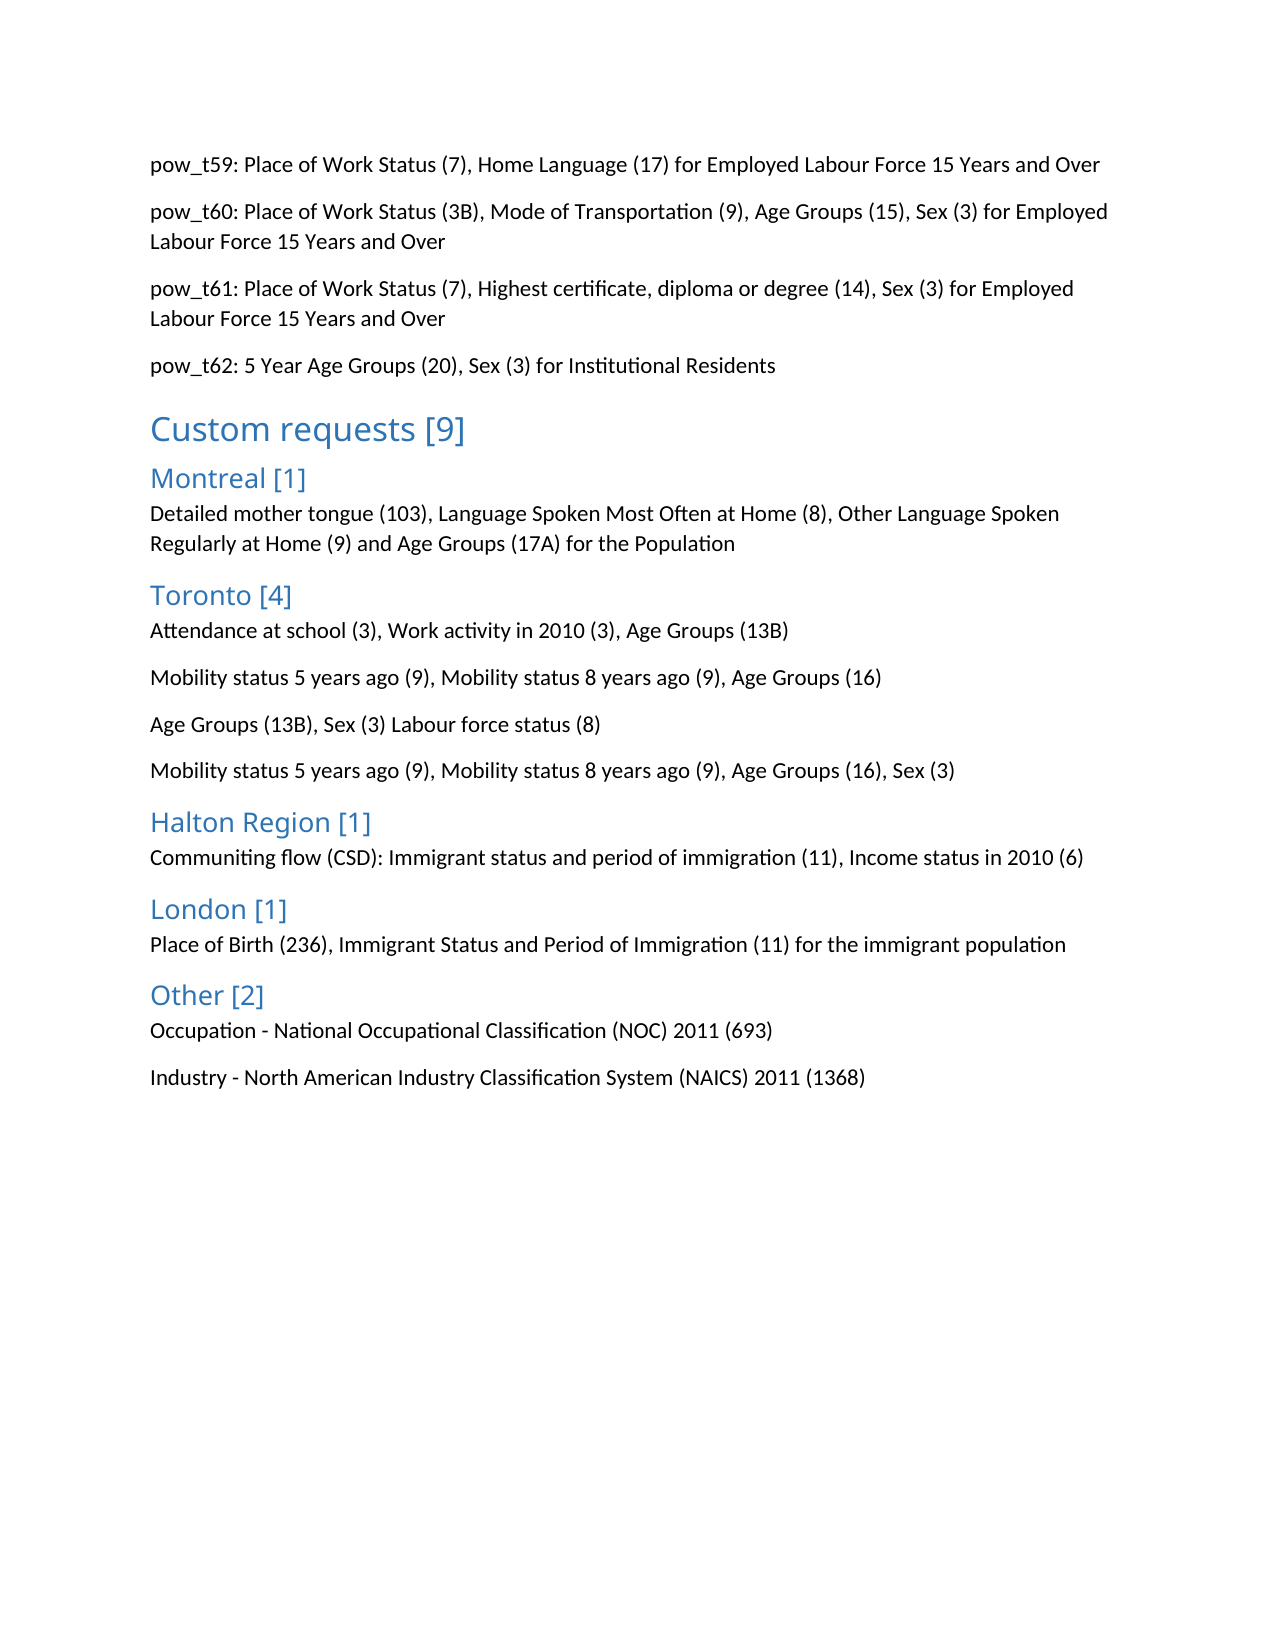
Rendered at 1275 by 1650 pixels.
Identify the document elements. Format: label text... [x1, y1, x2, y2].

text Mobility status 5 years ago (9), Mobility status 8 years ago (9), Age Groups (16), Sex (3) [150, 757, 1125, 785]
text Place of Birth (236), Immigrant Status and Period of Immigration (11) for the immigrant population [150, 930, 1125, 958]
text pow_t62: 5 Year Age Groups (20), Sex (3) for Institutional Residents [150, 351, 1125, 379]
text Mobility status 5 years ago (9), Mobility status 8 years ago (9), Age Groups (16) [150, 663, 1125, 691]
text pow_t59: Place of Work Status (7), Home Language (17) for Employed Labour Force 15 Years and Over [150, 150, 1125, 178]
text Age Groups (13B), Sex (3) Labour force status (8) [150, 710, 1125, 738]
subtitle London [1] [150, 890, 1125, 927]
subtitle Custom requests [9] [150, 406, 1125, 452]
text Communiting flow (CSD): Immigrant status and period of immigration (11), Income status in 2010 (6) [150, 843, 1125, 871]
text Occupation - National Occupational Classification (NOC) 2011 (693) [150, 1017, 1125, 1045]
text pow_t61: Place of Work Status (7), Highest certificate, diploma or degree (14), Sex (3) for Employed Labour Force 15 Years and Over [150, 274, 1125, 332]
text Detailed mother tongue (103), Language Spoken Most Often at Home (8), Other Language Spoken Regularly at Home (9) and Age Groups (17A) for the Population [150, 499, 1125, 557]
text pow_t60: Place of Work Status (3B), Mode of Transportation (9), Age Groups (15), Sex (3) for Employed Labour Force 15 Years and Over [150, 197, 1125, 255]
text Industry - North American Industry Classification System (NAICS) 2011 (1368) [150, 1063, 1125, 1092]
subtitle Toronto [4] [150, 576, 1125, 613]
subtitle Halton Region [1] [150, 803, 1125, 840]
subtitle Montreal [1] [150, 459, 1125, 496]
subtitle Other [2] [150, 977, 1125, 1014]
text Attendance at school (3), Work activity in 2010 (3), Age Groups (13B) [150, 616, 1125, 644]
